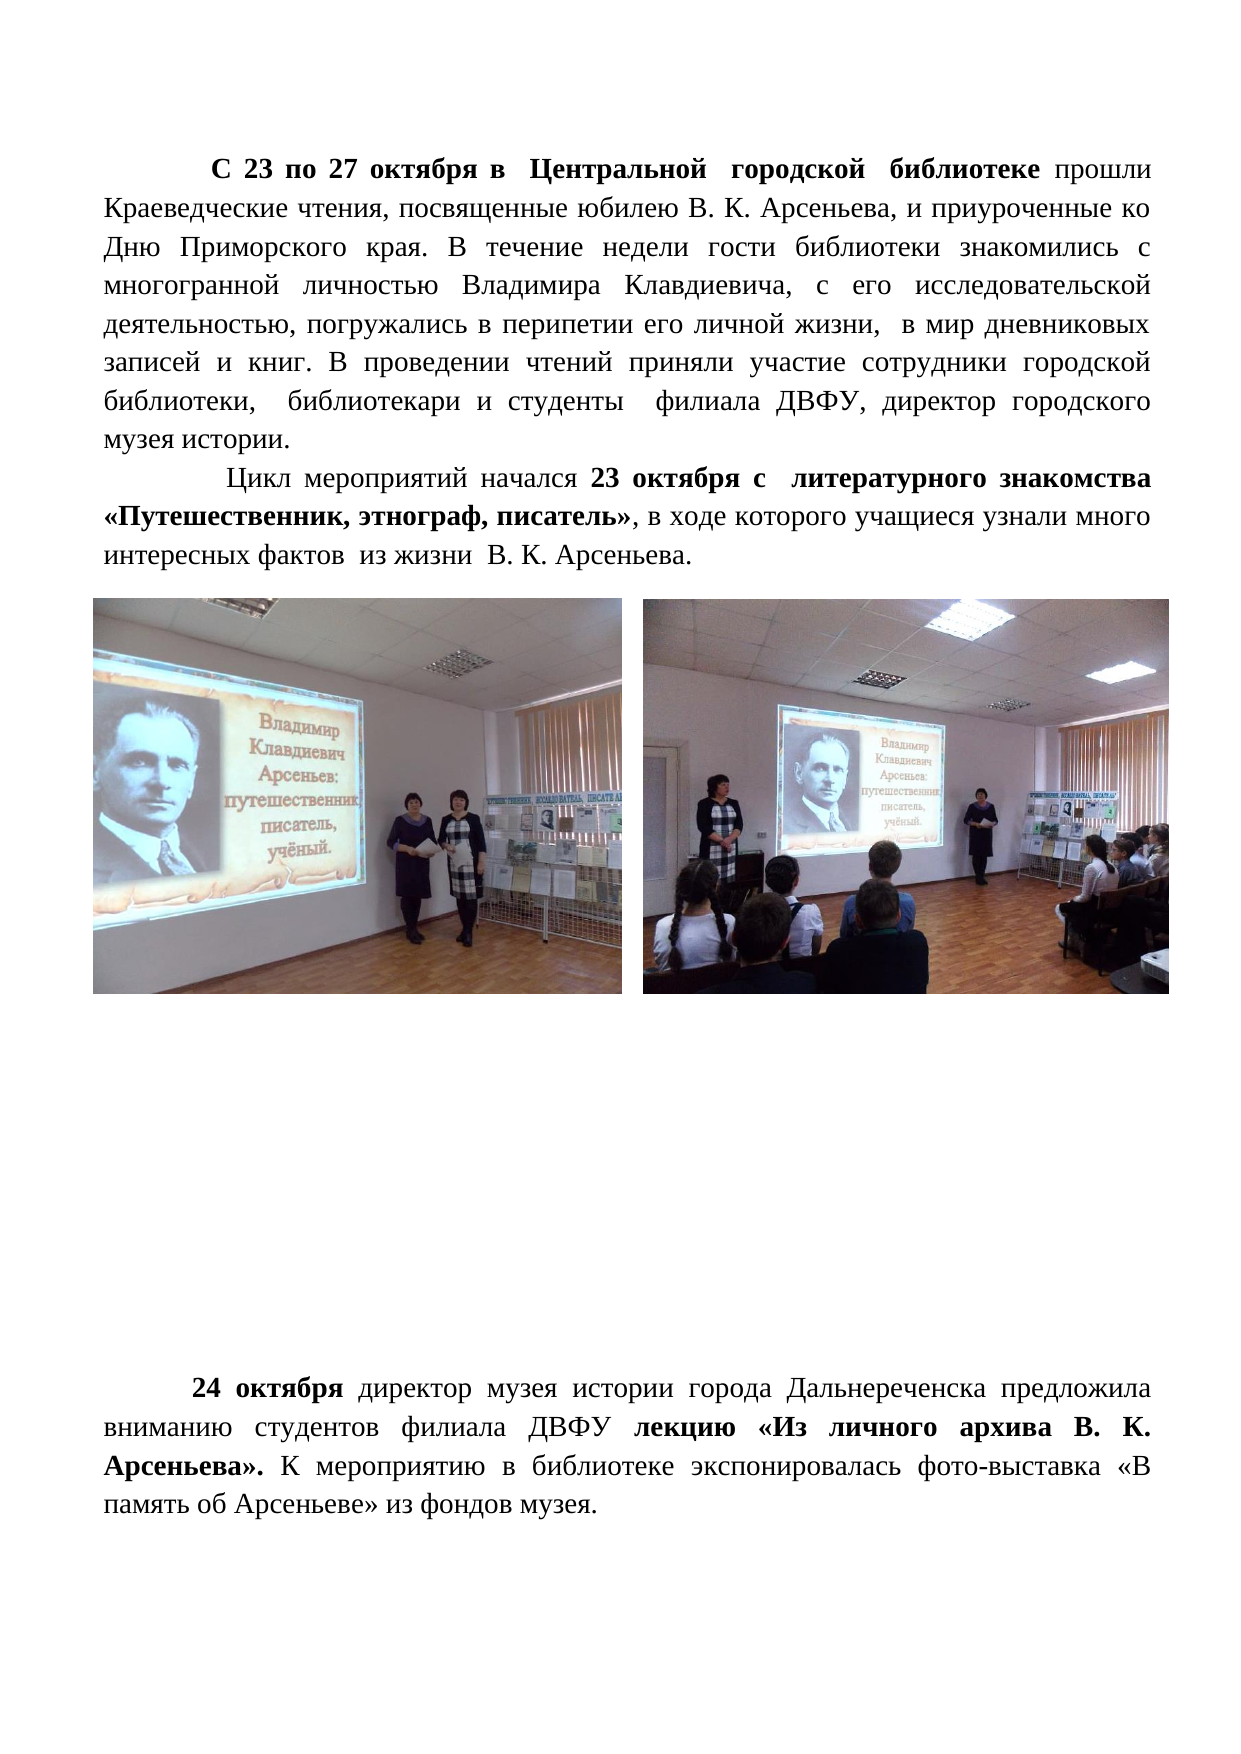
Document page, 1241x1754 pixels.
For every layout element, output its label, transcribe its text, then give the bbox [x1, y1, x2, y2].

text 24 октября директор музея истории города Дальнереченска предложила вниманию студентов филиала ДВФУ лекцию «Из личного архива В. К. Арсеньева». К мероприятию в библиотеке экспонировалась фото-выставка «В память об Арсеньеве» из фондов музея. [103, 1371, 1152, 1520]
picture [93, 598, 622, 994]
picture [643, 599, 1169, 994]
text С 23 по 27 октября в Центральной городской библиотеке прошли Краеведческие чтения, посвященные юбилею В. К. Арсеньева, и приуроченные ко Дню Приморского края. В течение недели гости библиотеки знакомились с многогранной личностью Владимира Клавдиевича, с его исследовательской деятельностью, погружались в перипетии его личной жизни, в мир дневниковых записей и книг. В проведении чтений приняли участие сотрудники городской библиотеки, библиотекари и студенты филиала ДВФУ, директор городского музея истории. [103, 152, 1152, 455]
text Цикл мероприятий начался 23 октября с литературного знакомства «Путешественник, этнограф, писатель», в ходе которого учащиеся узнали много интересных фактов из жизни В. К. Арсеньева. [103, 460, 1152, 571]
